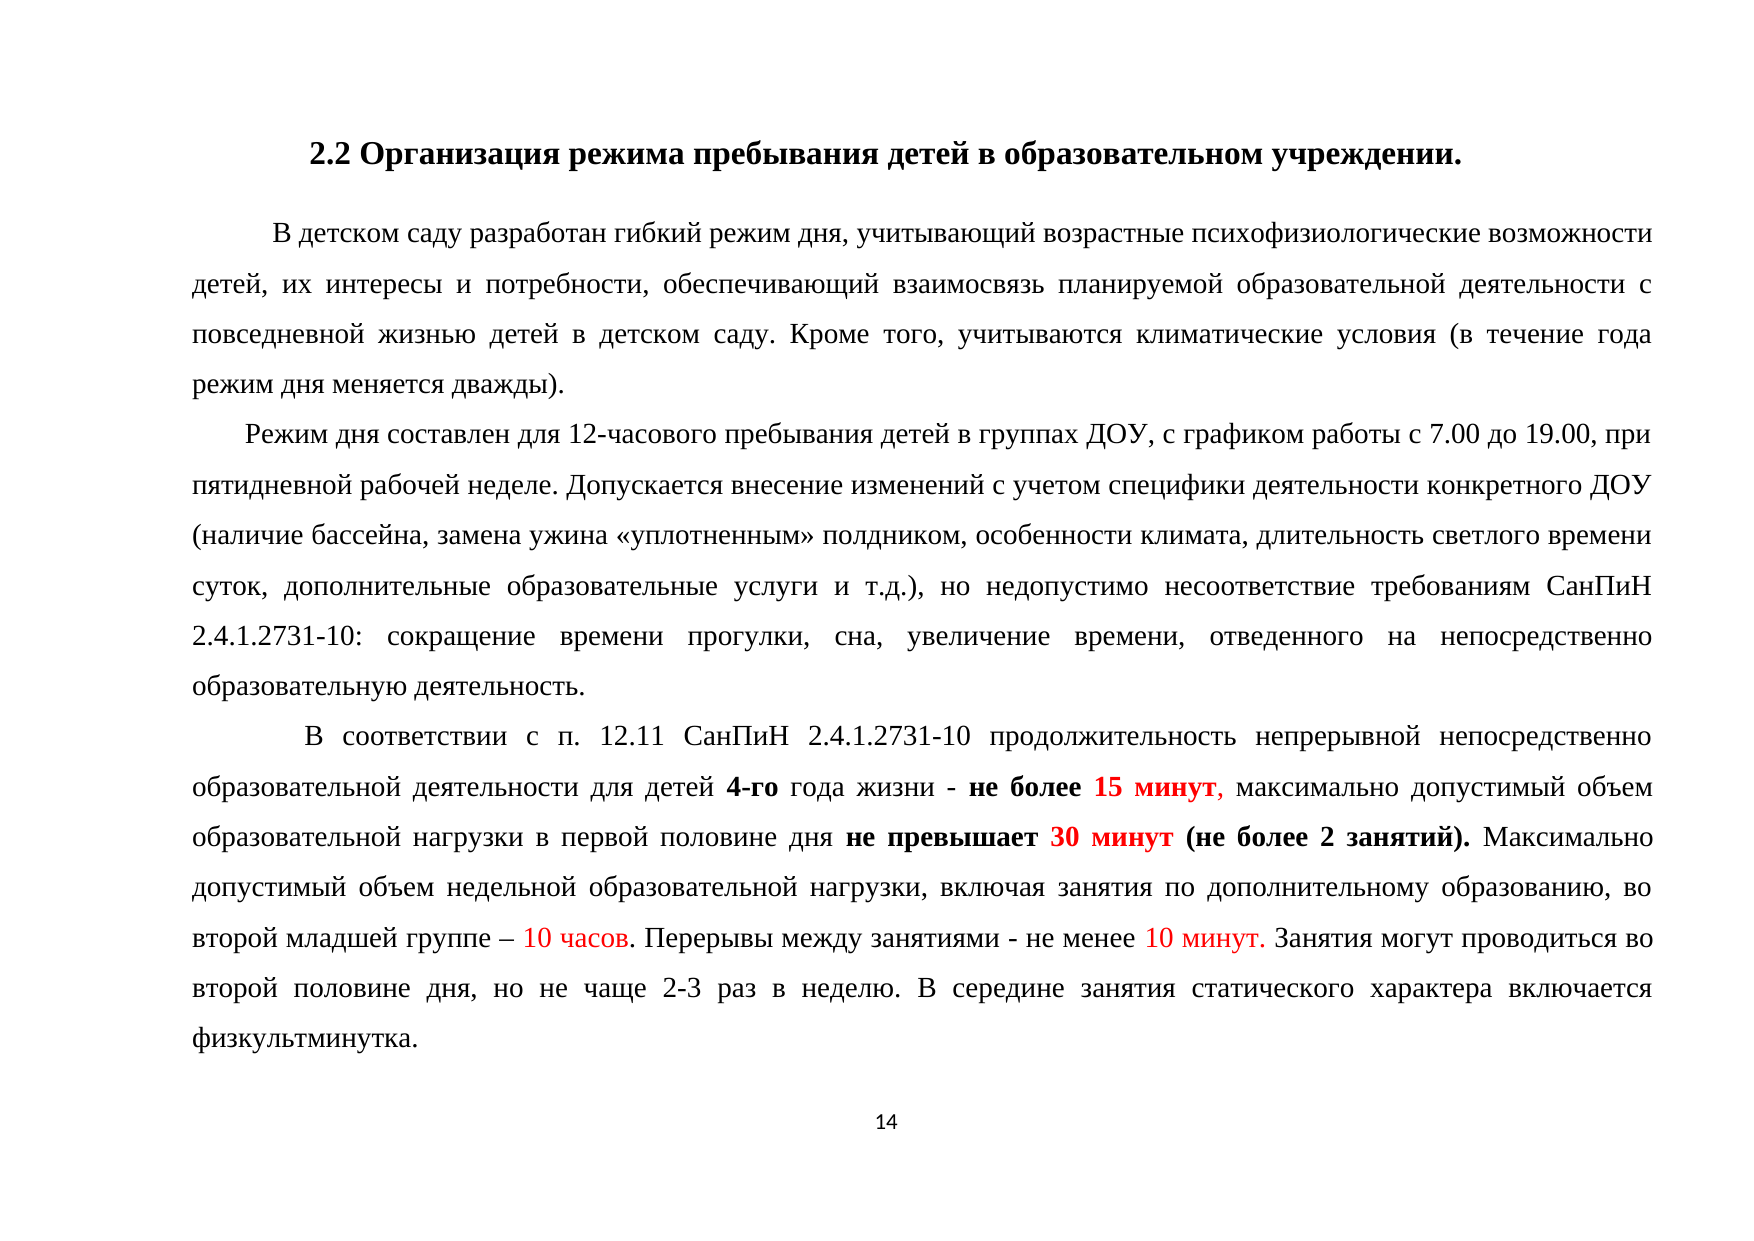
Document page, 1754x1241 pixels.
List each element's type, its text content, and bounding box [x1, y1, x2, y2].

text В соответствии с п. 12.11 СанПиН 2.4.1.2731-10 продолжительность непрерывной непосредственно образовательной деятельности для детей 4-го года жизни - не более 15 минут, максимально допустимый объем образовательной нагрузки в первой половине дня не превышает 30 минут (не более 2 занятий). Максимально допустимый объем недельной образовательной нагрузки, включая занятия по дополнительному образованию, во второй младшей группе – 10 часов. Перерывы между занятиями - не менее 10 минут. Занятия могут проводиться во второй половине дня, но не чаще 2-3 раз в неделю. В середине занятия статического характера включается физкультминутка. [192, 718, 1654, 1054]
text 2.2 Организация режима пребывания детей в образовательном учреждении. [118, 133, 1654, 171]
text Режим дня составлен для 12-часового пребывания детей в группах ДОУ, с графиком работы с 7.00 до 19.00, при пятидневной рабочей неделе. Допускается внесение изменений с учетом специфики деятельности конкретного ДОУ (наличие бассейна, замена ужина «уплотненным» полдником, особенности климата, длительность светлого времени суток, дополнительные образовательные услуги и т.д.), но недопустимо несоответствие требованиям СанПиН 2.4.1.2731-10: сокращение времени прогулки, сна, увеличение времени, отведенного на непосредственно образовательную деятельность. [192, 417, 1654, 702]
text В детском саду разработан гибкий режим дня, учитывающий возрастные психофизиологические возможности детей, их интересы и потребности, обеспечивающий взаимосвязь планируемой образовательной деятельности с повседневной жизнью детей в детском саду. Кроме того, учитываются климатические условия (в течение года режим дня меняется дважды). [192, 215, 1654, 400]
